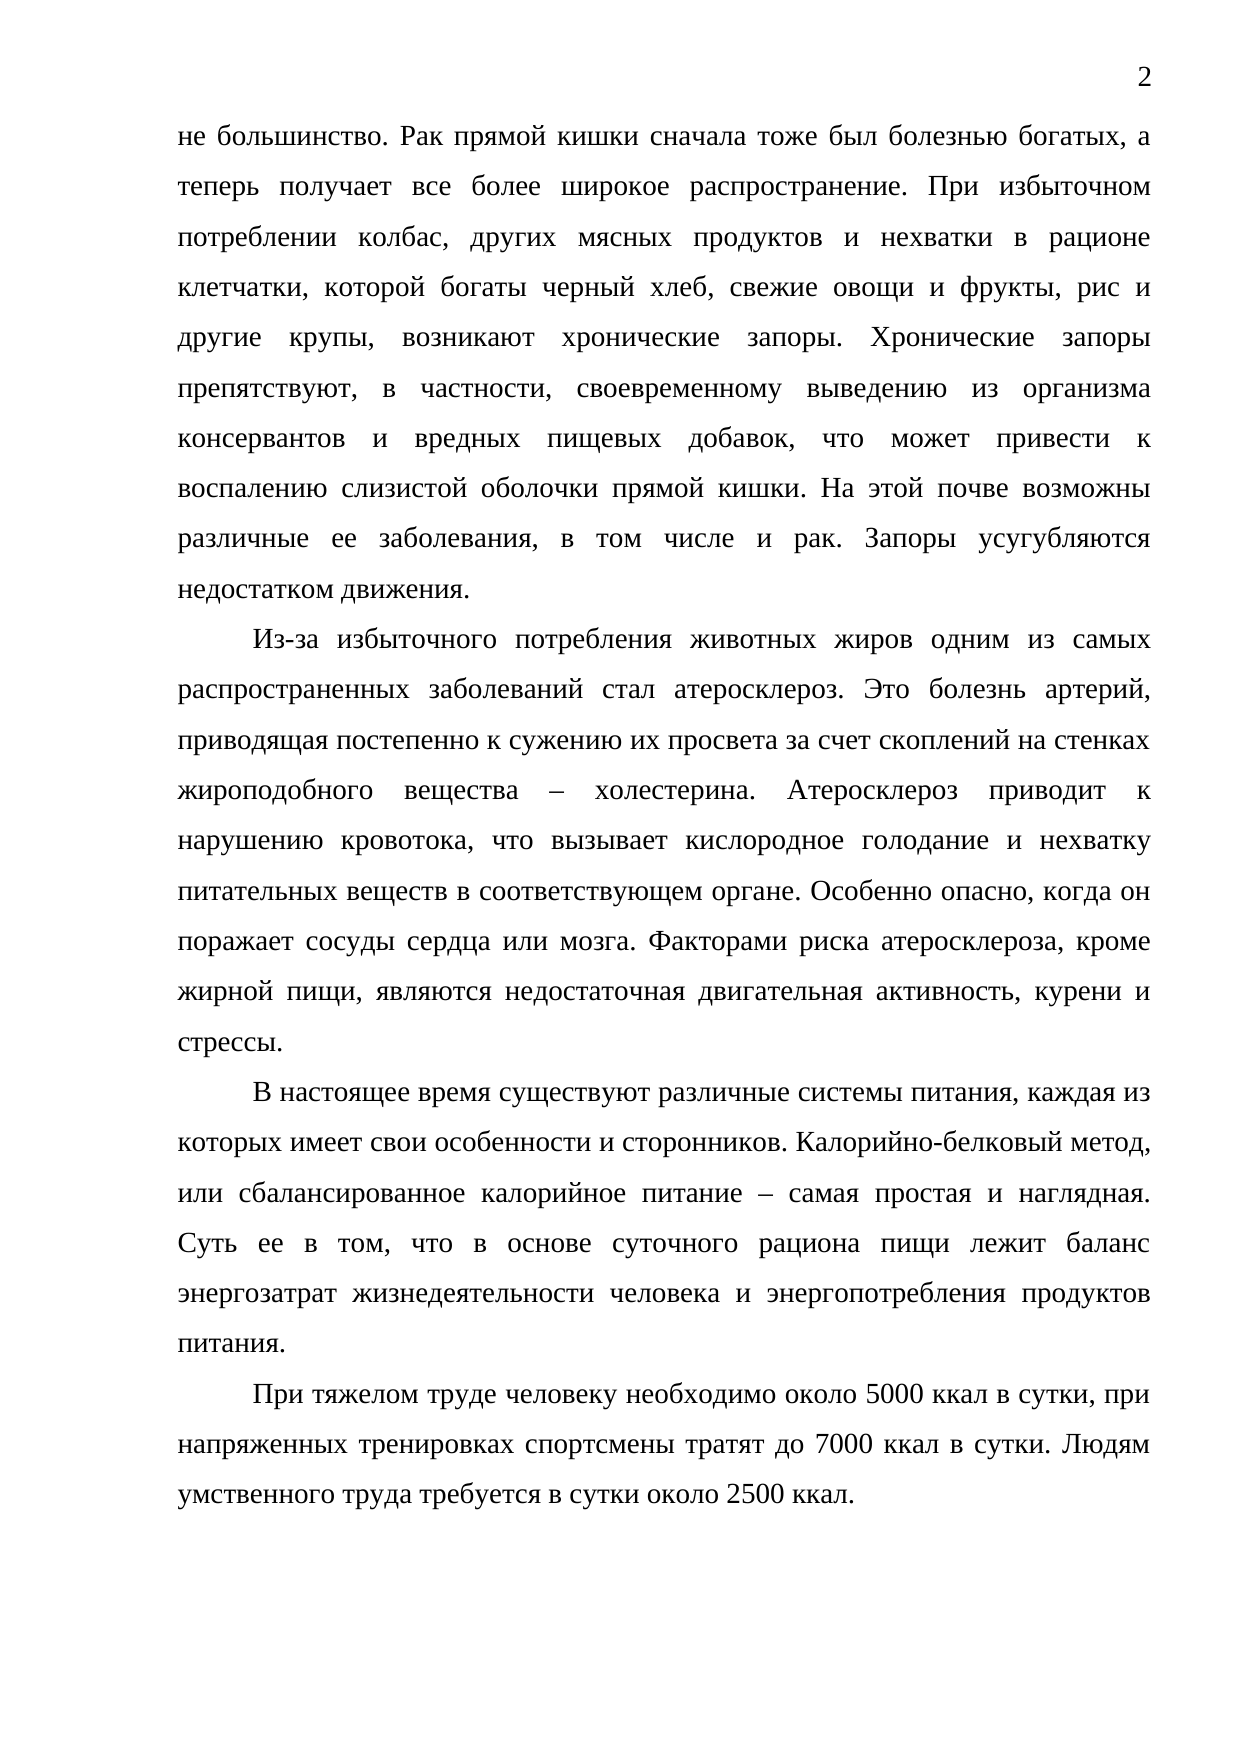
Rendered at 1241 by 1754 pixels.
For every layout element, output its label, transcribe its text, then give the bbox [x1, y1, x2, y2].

text При тяжелом труде человеку необходимо около 5000 ккал в сутки, при напряженных тренировках спортсмены тратят до 7000 ккал в сутки. Людям умственного труда требуется в сутки около 2500 ккал. [177, 1376, 1152, 1510]
text В настоящее время существуют различные системы питания, каждая из которых имеет свои особенности и сторонников. Калорийно-белковый метод, или сбалансированное калорийное питание – самая простая и наглядная. Суть ее в том, что в основе суточного рациона пищи лежит баланс энергозатрат жизнедеятельности человека и энергопотребления продуктов питания. [177, 1074, 1152, 1359]
text Из-за избыточного потребления животных жиров одним из самых распространенных заболеваний стал атеросклероз. Это болезнь артерий, приводящая постепенно к сужению их просвета за счет скоплений на стенках жироподобного вещества – холестерина. Атеросклероз приводит к нарушению кровотока, что вызывает кислородное голодание и нехватку питательных веществ в соответствующем органе. Особенно опасно, когда он поражает сосуды сердца или мозга. Факторами риска атеросклероза, кроме жирной пищи, являются недостаточная двигательная активность, курени и стрессы. [177, 621, 1152, 1057]
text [177, 118, 1152, 604]
